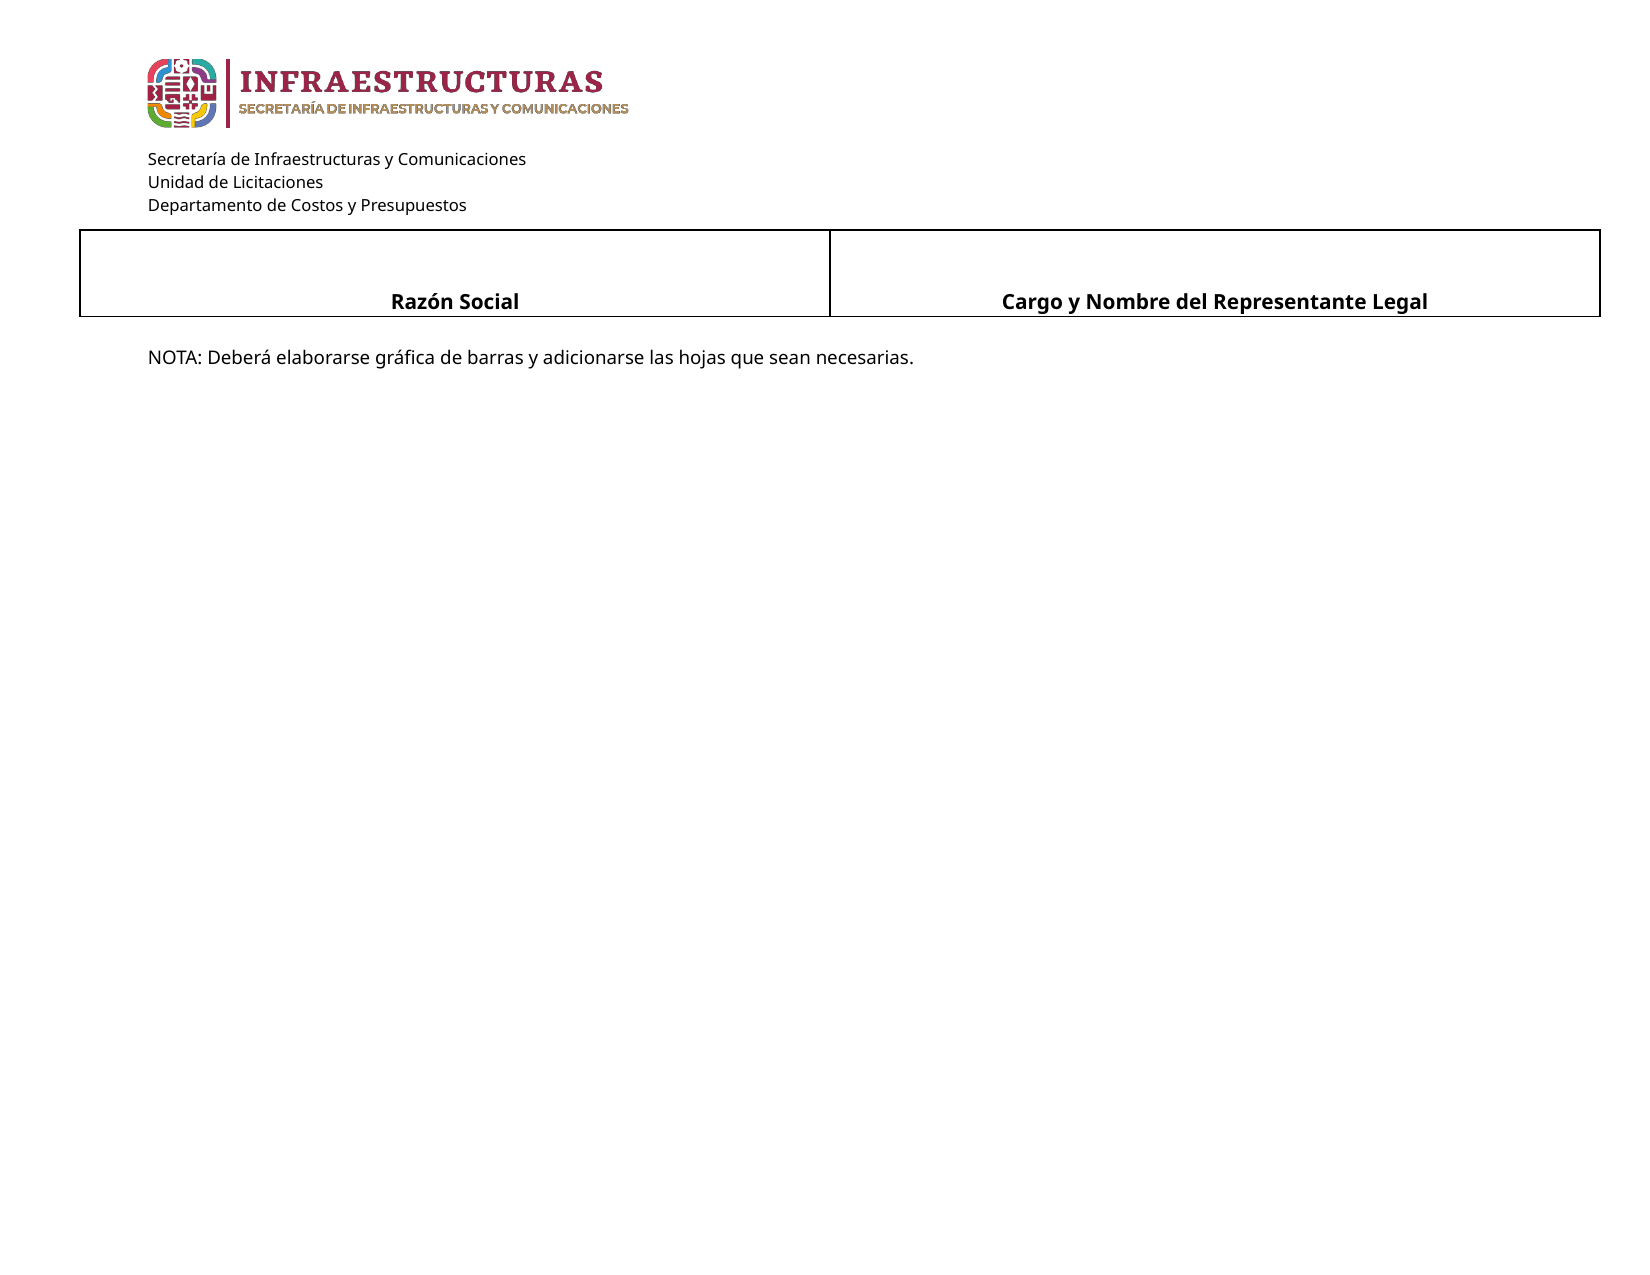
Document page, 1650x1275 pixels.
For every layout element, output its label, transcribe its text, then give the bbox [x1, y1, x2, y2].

picture [147, 59, 653, 130]
text NOTA: Deberá elaborarse gráfica de barras y adicionarse las hojas que sean necesarias. [148, 317, 1532, 370]
table_cell Cargo y Nombre del Representante Legal [831, 231, 1599, 316]
table_cell Razón Social [81, 231, 829, 316]
